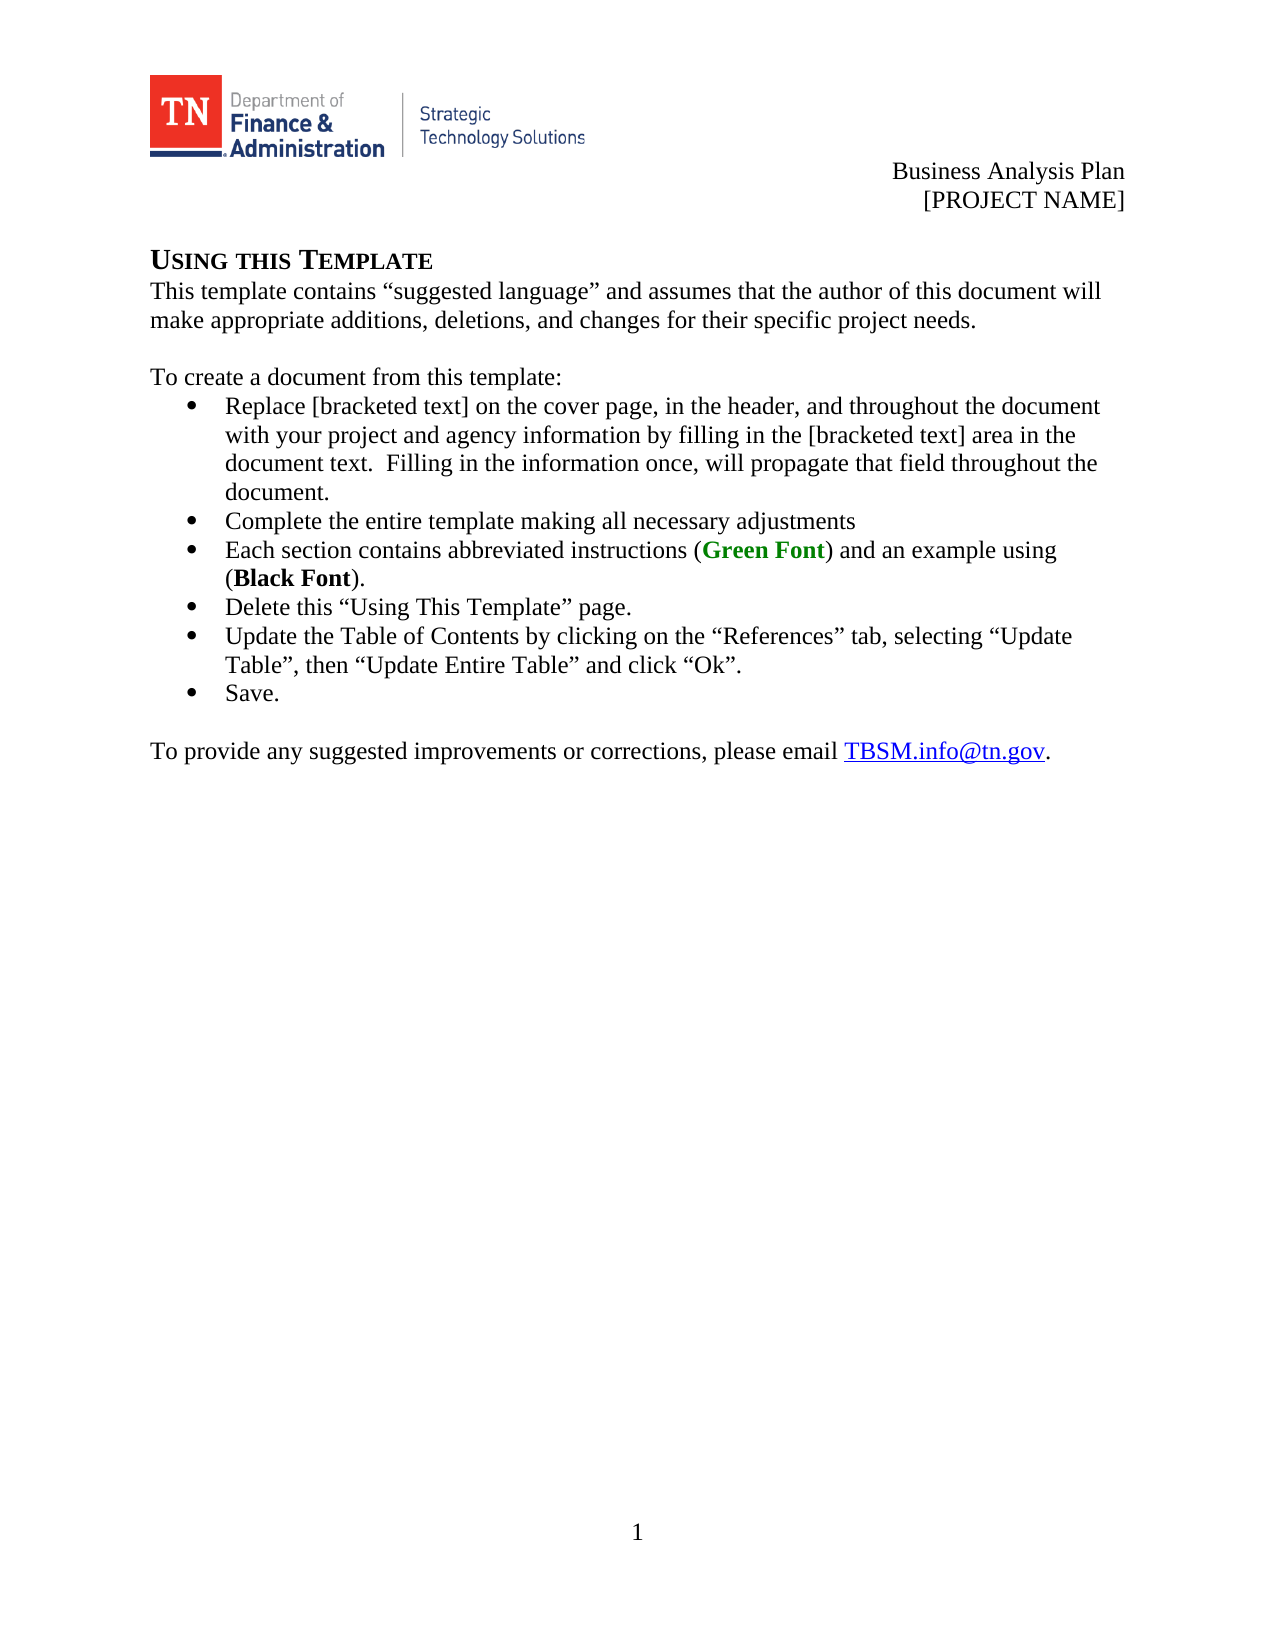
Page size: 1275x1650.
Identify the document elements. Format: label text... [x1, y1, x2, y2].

list Save. [187, 678, 1125, 707]
text To create a document from this template: [150, 362, 1125, 391]
text This template contains “suggested language” and assumes that the author of this document will make appropriate additions, deletions, and changes for their specific project needs. [150, 276, 1125, 333]
picture [150, 75, 585, 157]
list Delete this “Using This Template” page. [187, 592, 1125, 621]
list Update the Table of Contents by clicking on the “References” tab, selecting “Update Table”, then “Update Entire Table” and click “Ok”. [187, 621, 1125, 678]
subtitle Using this Template [150, 242, 1125, 276]
list Replace [bracketed text] on the cover page, in the header, and throughout the document with your project and agency information by filling in the [bracketed text] area in the document text. Filling in the information once, will propagate that field throughout the document. [187, 391, 1125, 506]
text To provide any suggested improvements or corrections, please email TBSM.info@tn.gov. [150, 736, 1125, 765]
list Complete the entire template making all necessary adjustments [187, 506, 1125, 535]
list Each section contains abbreviated instructions (Green Font) and an example using (Black Font). [187, 535, 1125, 592]
